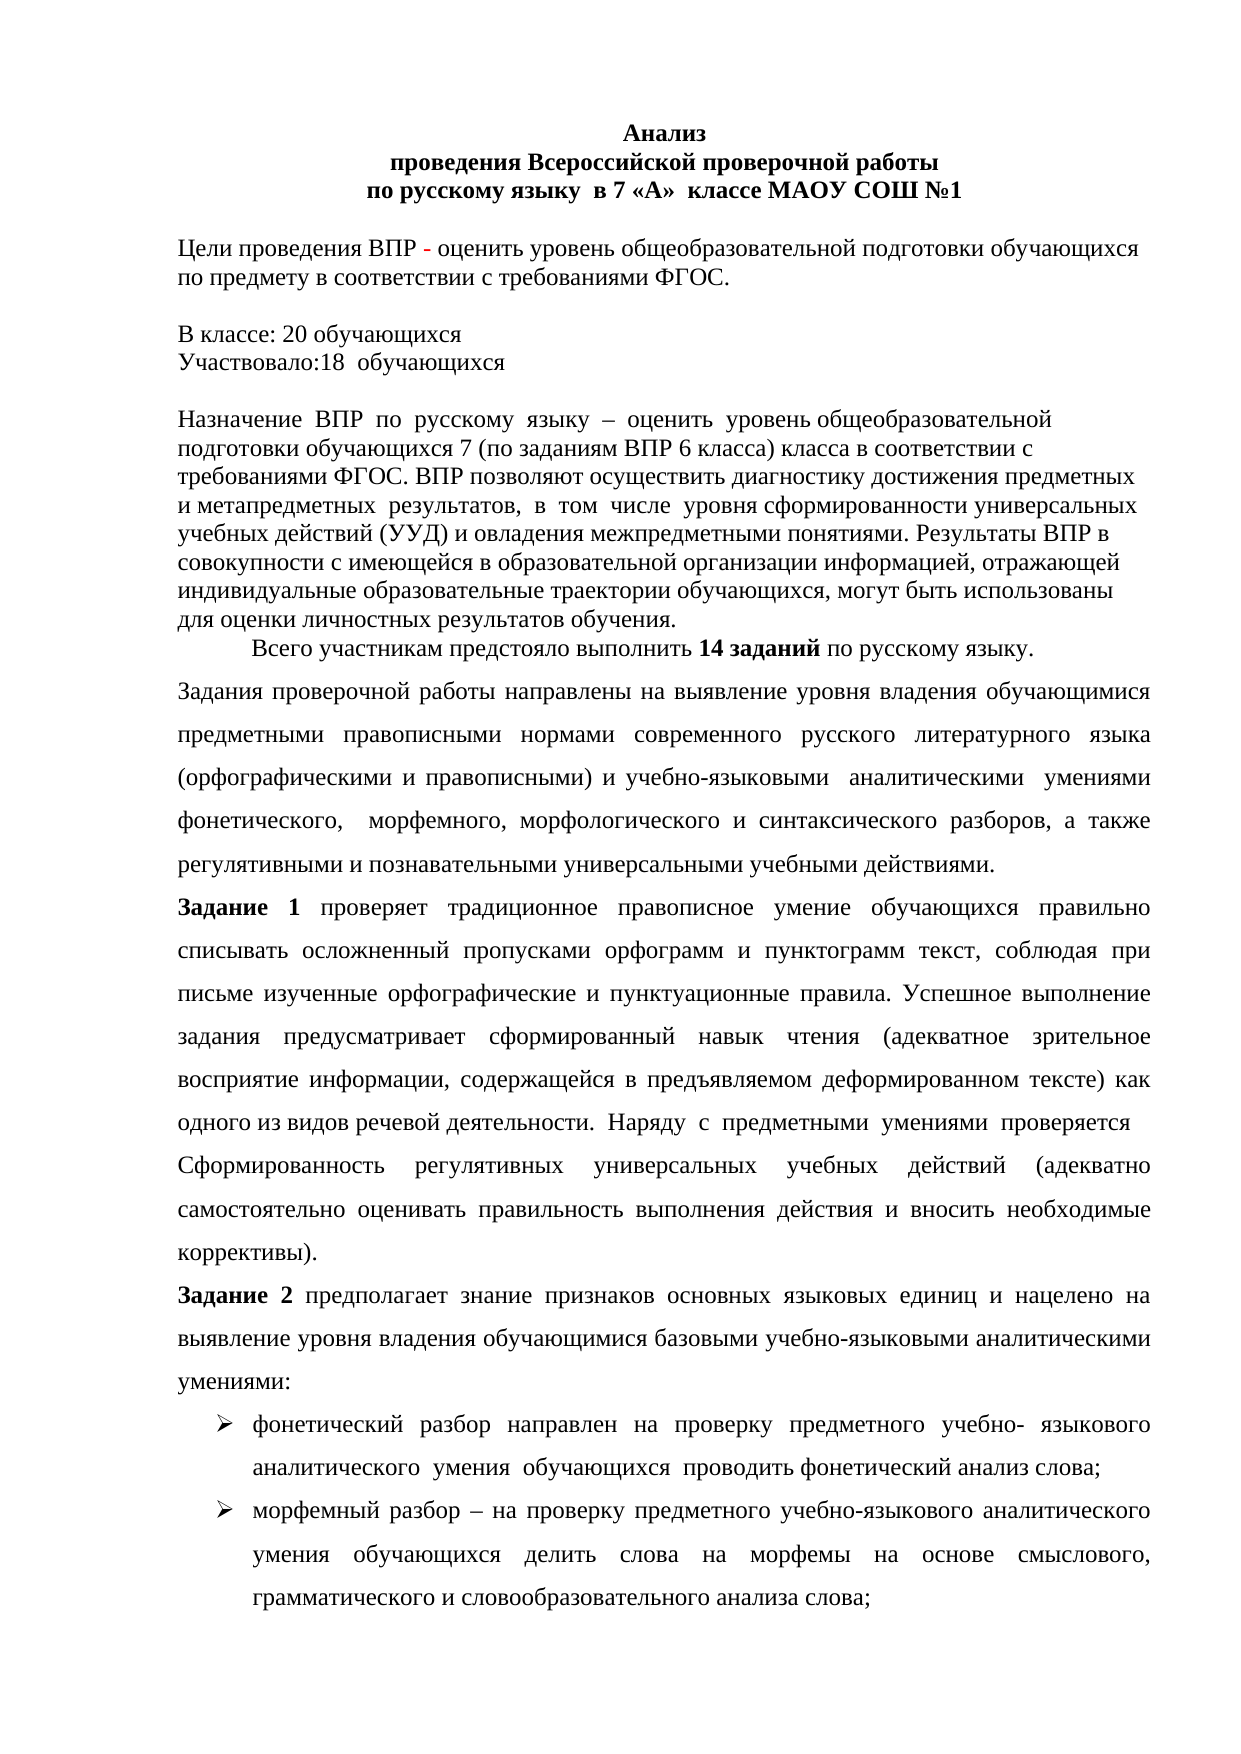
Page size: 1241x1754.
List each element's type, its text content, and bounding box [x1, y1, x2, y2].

text Анализ [177, 118, 1152, 147]
text Задание 1 проверяет традиционное правописное умение обучающихся правильно списывать осложненный пропусками орфограмм и пунктограмм текст, соблюдая при письме изученные орфографические и пунктуационные правила. Успешное выполнение задания предусматривает сформированный навык чтения (адекватное зрительное восприятие информации, содержащейся в предъявляемом деформированном тексте) как одного из видов речевой деятельности. Наряду с предметными умениями проверяется [177, 892, 1152, 1136]
text по русскому языку в 7 «А» классе МАОУ СОШ №1 [177, 176, 1152, 204]
list фонетический разбор направлен на проверку предметного учебно- языкового аналитического умения обучающихся проводить фонетический анализ слова; [215, 1409, 1152, 1481]
text Задания проверочной работы направлены на выявление уровня владения обучающимися предметными правописными нормами современного русского литературного языка (орфографическими и правописными) и учебно-языковыми аналитическими умениями фонетического, морфемного, морфологического и синтаксического разборов, а также регулятивными и познавательными универсальными учебными действиями. [177, 676, 1152, 877]
text проведения Всероссийской проверочной работы [177, 147, 1152, 176]
text Задание 2 предполагает знание признаков основных языковых единиц и нацелено на выявление уровня владения обучающимися базовыми учебно-языковыми аналитическими умениями: [177, 1280, 1152, 1395]
text В классе: 20 обучающихся [177, 319, 1152, 348]
text Назначение ВПР по русскому языку – оценить уровень общеобразовательной подготовки обучающихся 7 (по заданиям ВПР 6 класса) класса в соответствии с требованиями ФГОС. ВПР позволяют осуществить диагностику достижения предметных и метапредметных результатов, в том числе уровня сформированности универсальных учебных действий (УУД) и овладения межпредметными понятиями. Результаты ВПР в совокупности с имеющейся в образовательной организации информацией, отражающей индивидуальные образовательные траектории обучающихся, могут быть использованы для оценки личностных результатов обучения. [177, 405, 1152, 633]
list морфемный разбор – на проверку предметного учебно-языкового аналитического умения обучающихся делить слова на морфемы на основе смыслового, грамматического и словообразовательного анализа слова; [215, 1496, 1152, 1611]
text Участвовало:18 обучающихся [177, 348, 1152, 376]
text Цели проведения ВПР - оценить уровень общеобразовательной подготовки обучающихся по предмету в соответствии с требованиями ФГОС. [177, 233, 1152, 291]
text Всего участникам предстояло выполнить 14 заданий по русскому языку. [177, 633, 1152, 662]
text Сформированность регулятивных универсальных учебных действий (адекватно самостоятельно оценивать правильность выполнения действия и вносить необходимые коррективы). [177, 1151, 1152, 1266]
